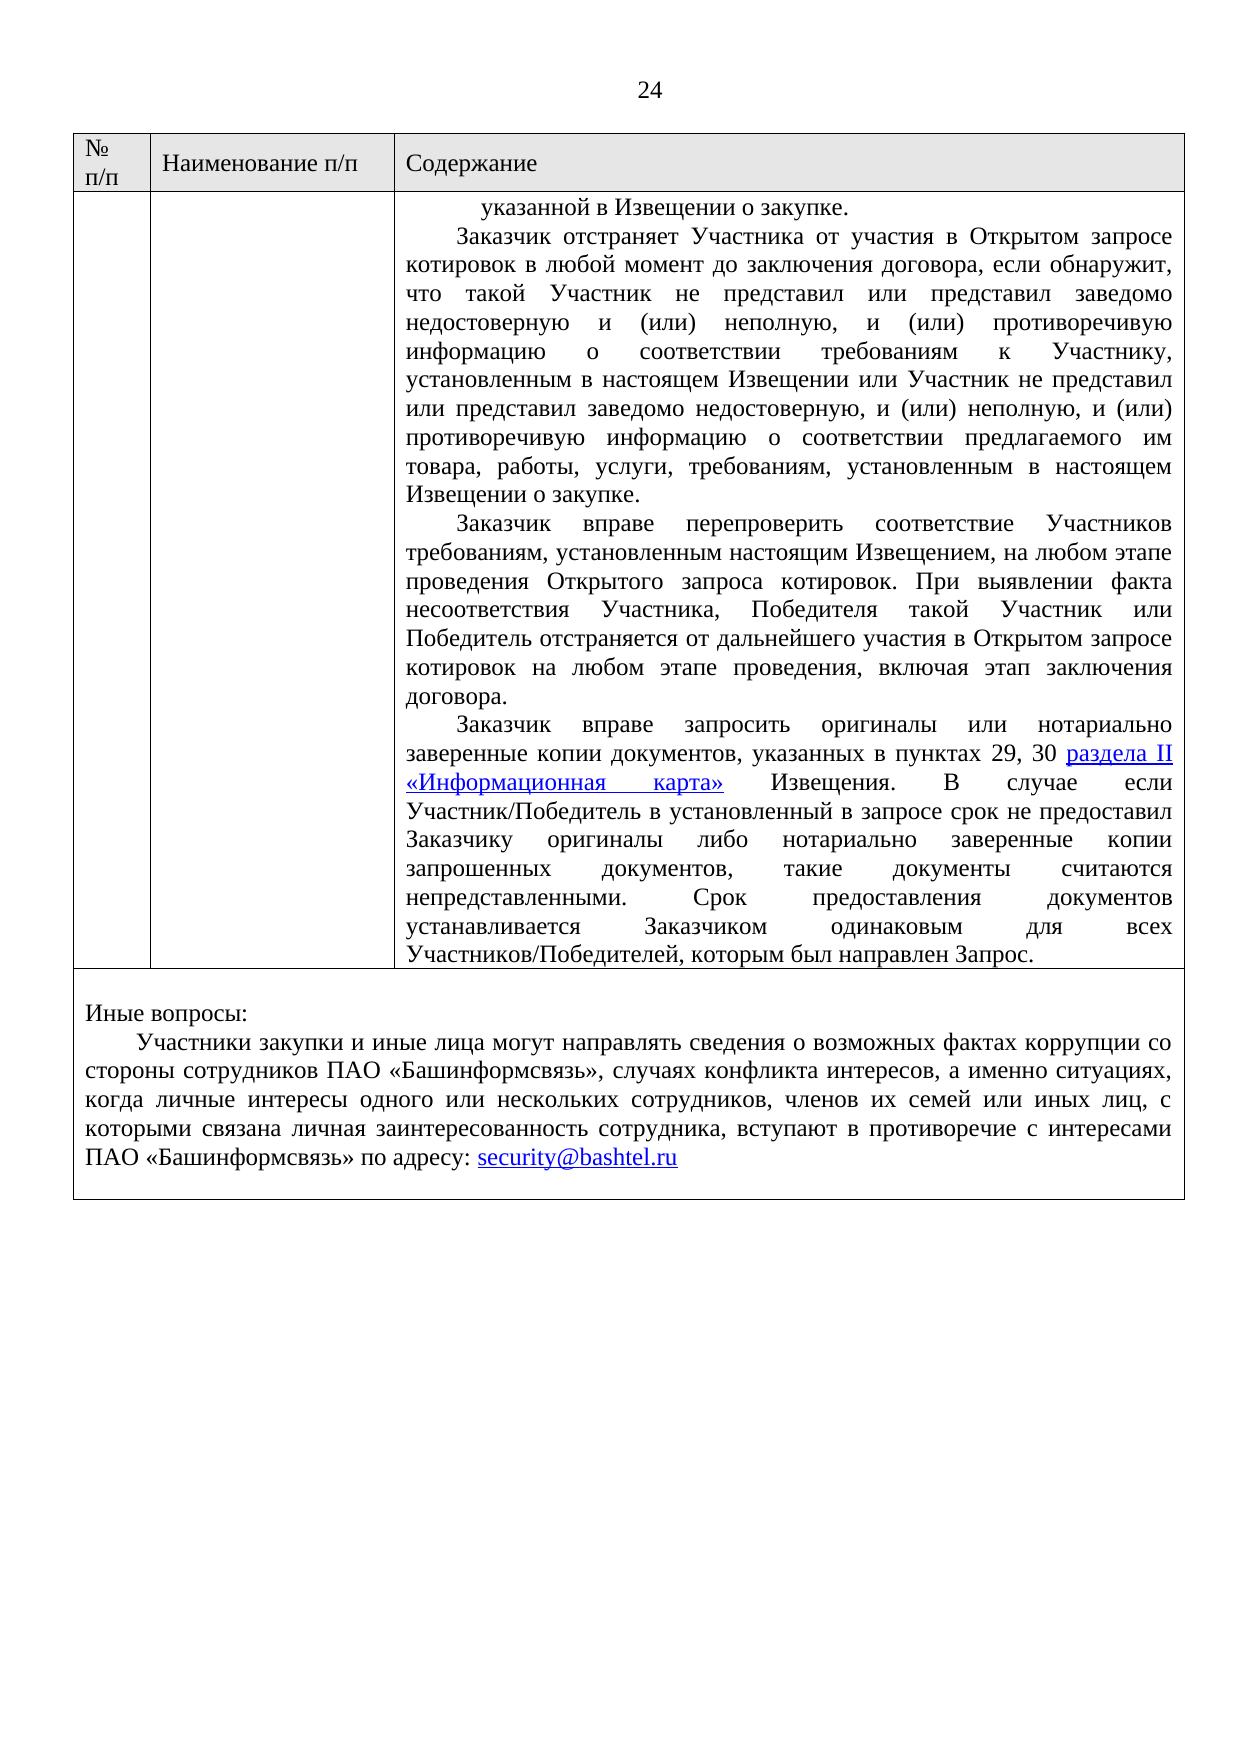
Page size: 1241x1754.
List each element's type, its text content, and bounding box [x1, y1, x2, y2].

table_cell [151, 192, 394, 968]
table_cell [74, 192, 150, 968]
table_header Содержание [395, 134, 1184, 191]
table_cell Иные вопросы: Участники закупки и иные лица могут направлять сведения о возможных фактах коррупции со стороны сотрудников ПАО «Башинформсвязь», случаях конфликта интересов, а именно ситуациях, когда личные интересы одного или нескольких сотрудников, членов их семей или иных лиц, с которыми связана личная заинтересованность сотрудника, вступают в противоречие с интересами ПАО «Башинформсвязь» по адресу: security@bashtel.ru [74, 969, 1184, 1199]
table_header № п/п [74, 134, 150, 191]
table_header Наименование п/п [151, 134, 394, 191]
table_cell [395, 192, 1184, 968]
